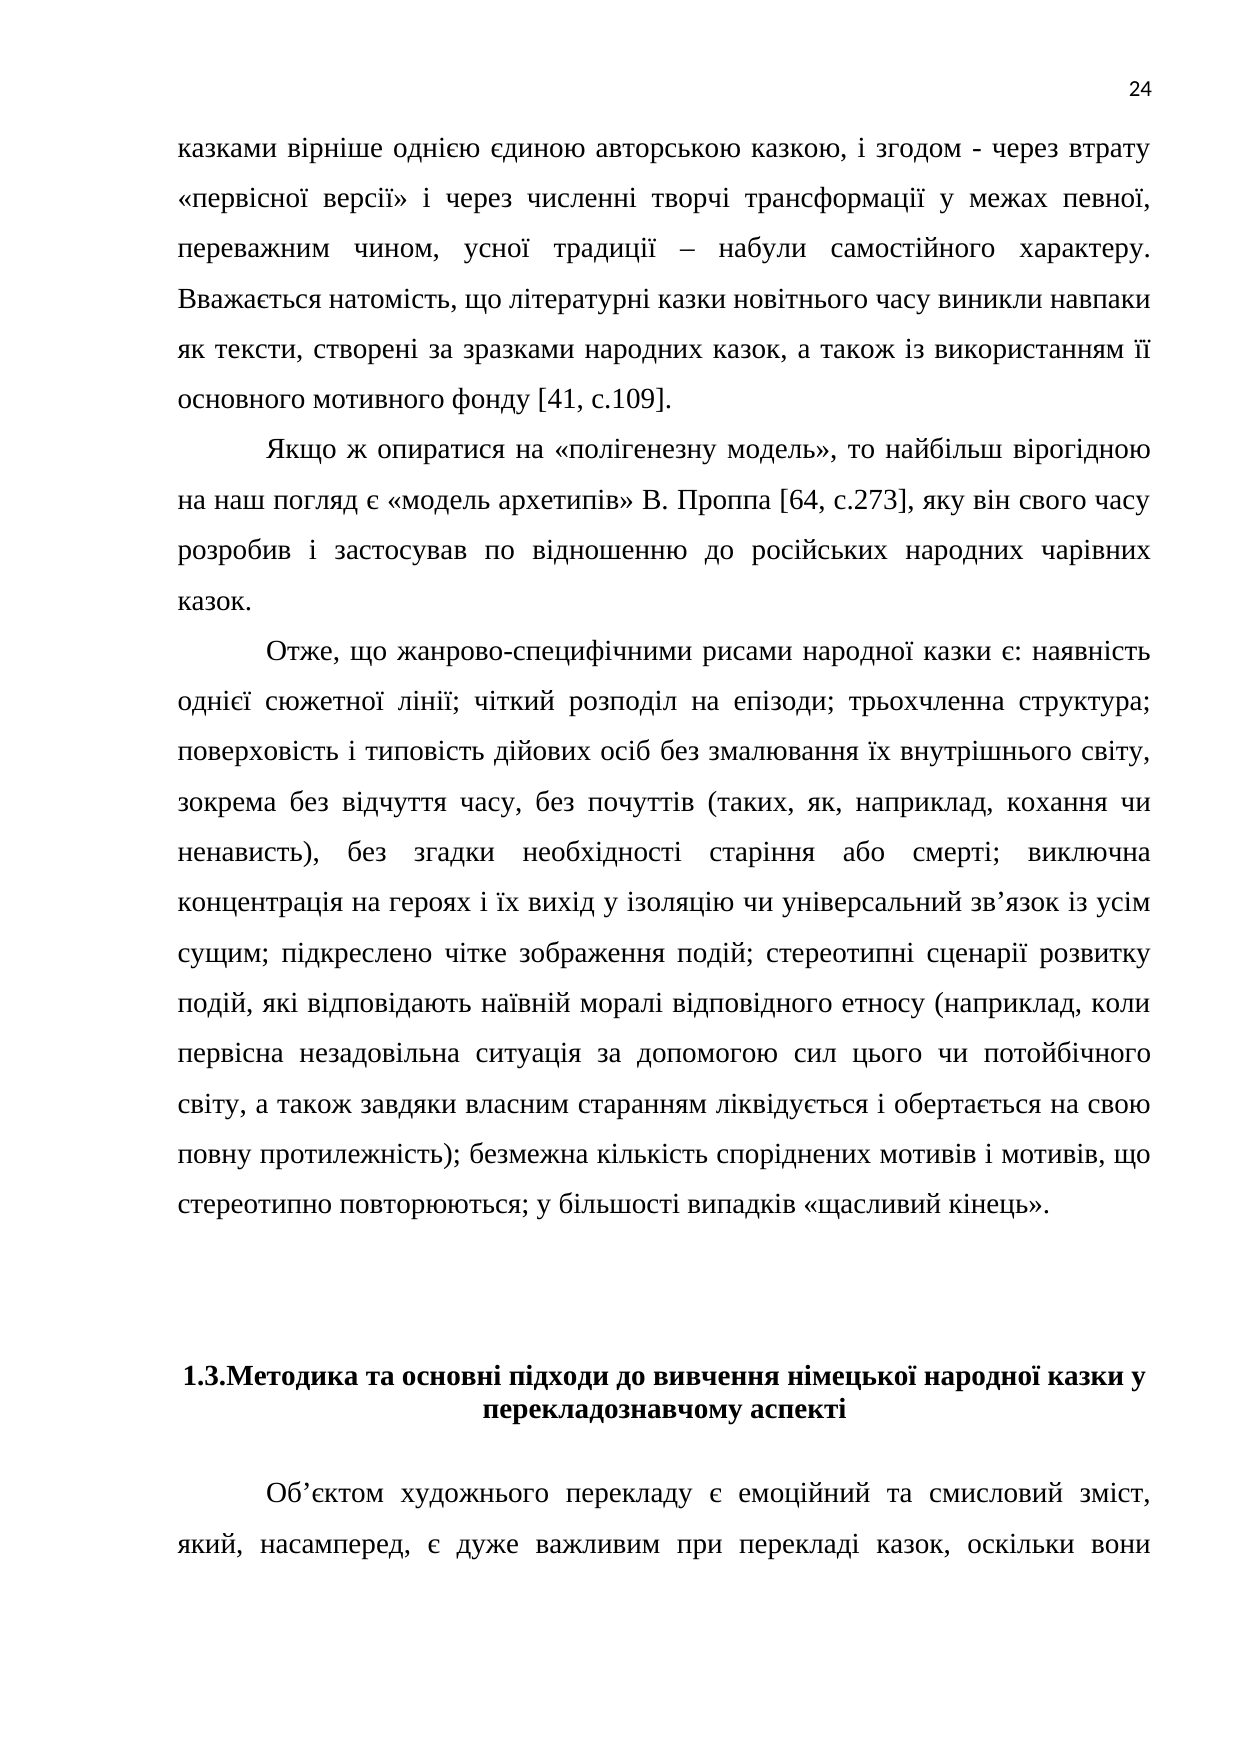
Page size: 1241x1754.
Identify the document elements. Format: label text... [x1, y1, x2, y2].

text Отже, що жанрово-специфічними рисами народної казки є: наявність однієї сюжетної лінії; чіткий розподіл на епізоди; трьохчленна структура; поверховість і типовість дійових осіб без змалювання їх внутрішнього світу, зокрема без відчуття часу, без почуттів (таких, як, наприклад, кохання чи ненависть), без згадки необхідності старіння або смерті; виключна концентрація на героях і їх вихід у ізоляцію чи універсальний зв’язок із усім сущим; підкреслено чітке зображення подій; стереотипні сценарії розвитку подій, які відповідають наївній моралі відповідного етносу (наприклад, коли первісна незадовільна ситуація за допомогою сил цього чи потойбічного світу, а також завдяки власним старанням ліквідується і обертається на свою повну протилежність); безмежна кількість споріднених мотивів і мотивів, що стереотипно повторюються; у більшості випадків «щасливий кінець». [177, 633, 1152, 1220]
subtitle 1.3.Методика та основні підходи до вивчення німецької народної казки у перекладознавчому аспекті [177, 1358, 1152, 1425]
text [177, 1476, 1152, 1559]
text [177, 130, 1152, 415]
text Якщо ж опиратися на «полігенезну модель», то найбільш вірогідною на наш погляд є «модель архетипів» В. Проппа [64, с.273], яку він свого часу розробив і застосував по відношенню до російських народних чарівних казок. [177, 432, 1152, 616]
